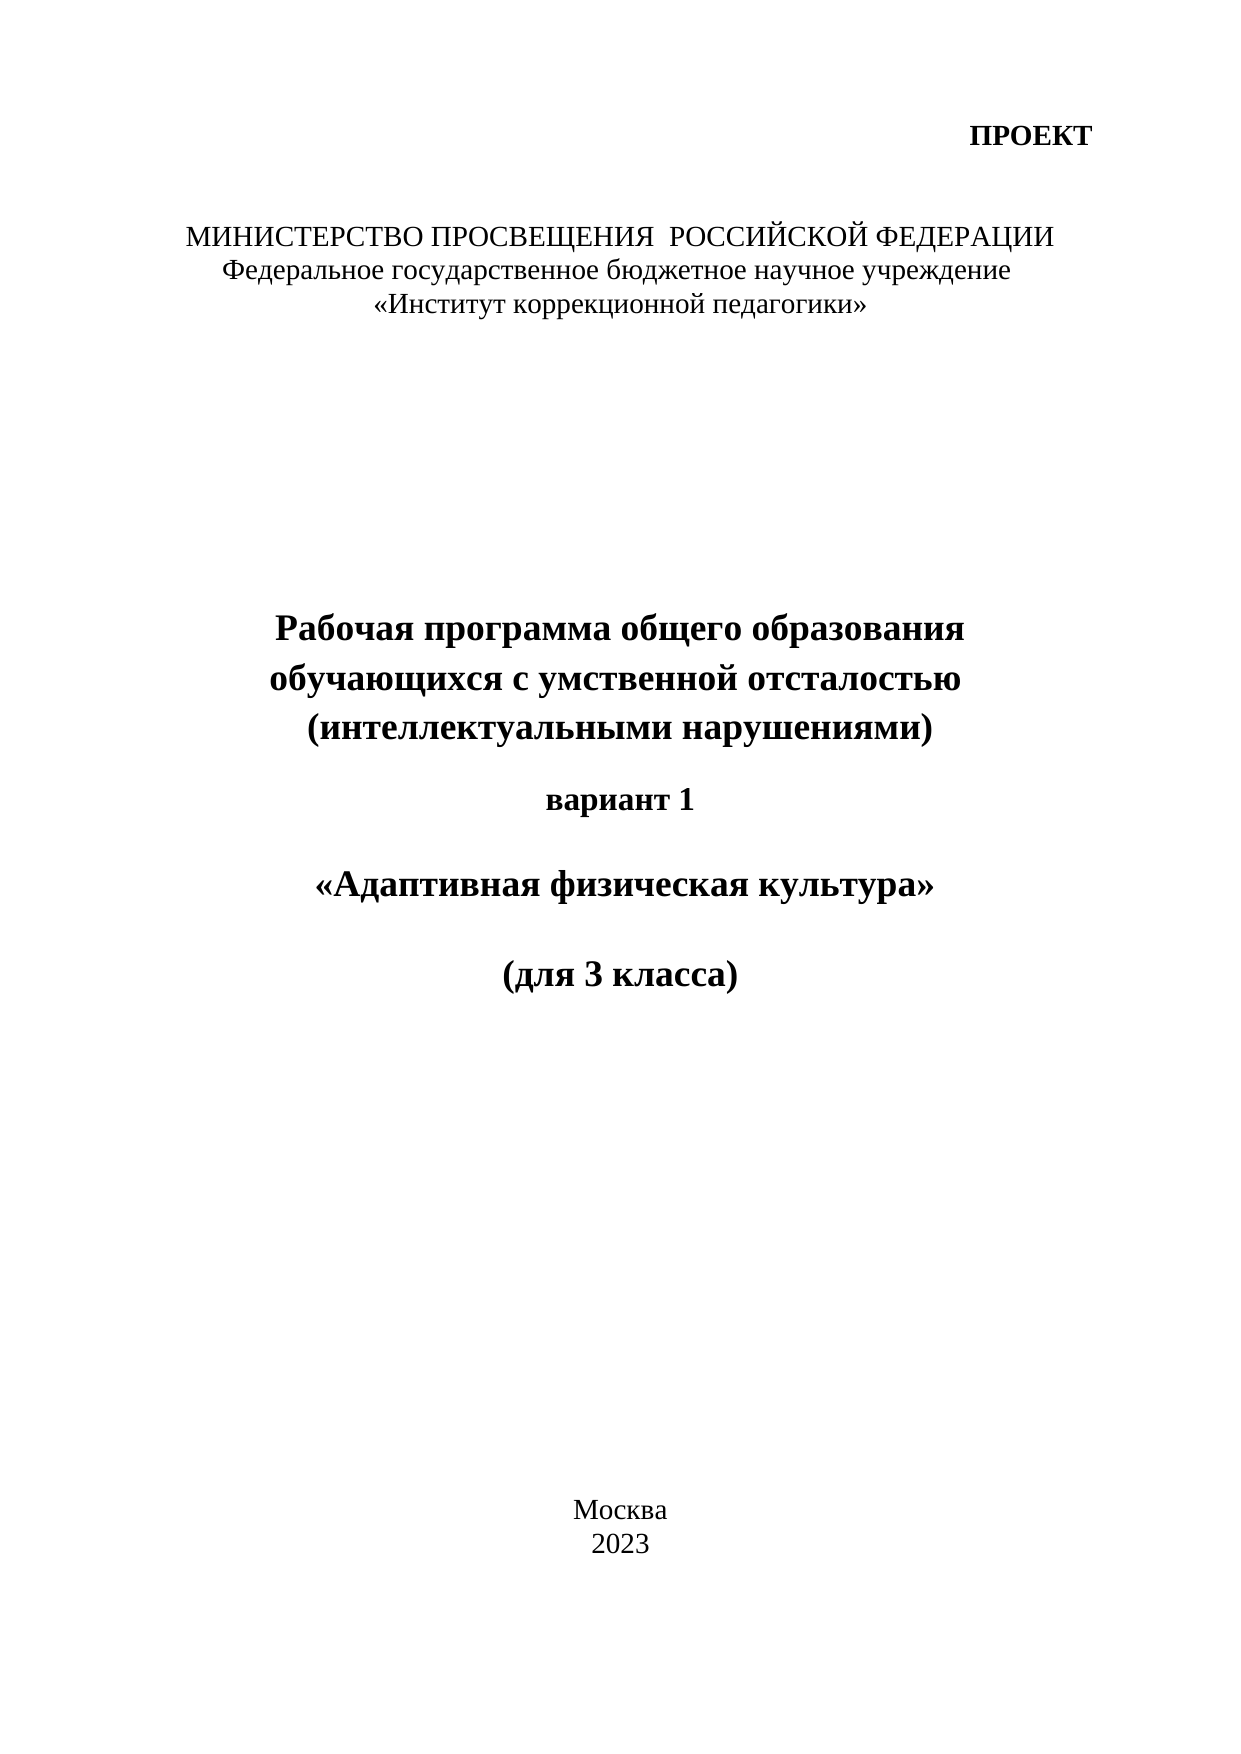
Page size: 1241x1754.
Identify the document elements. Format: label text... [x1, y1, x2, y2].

text МИНИСТЕРСТВО ПРОСВЕЩЕНИЯ РОССИЙСКОЙ ФЕДЕРАЦИИ [148, 219, 1092, 252]
text Федеральное государственное бюджетное научное учреждение «Институт коррекционной педагогики» [148, 252, 1092, 319]
text (для 3 класса) [148, 951, 1092, 994]
text вариант 1 [148, 779, 1092, 818]
text ПРОЕКТ [148, 118, 1092, 152]
text «Адаптивная физическая культура» [148, 862, 1092, 905]
text Рабочая программа общего образования обучающихся с умственной отсталостью (интеллектуальными нарушениями) [148, 606, 1092, 748]
text Москва 2023 [148, 1492, 1092, 1559]
